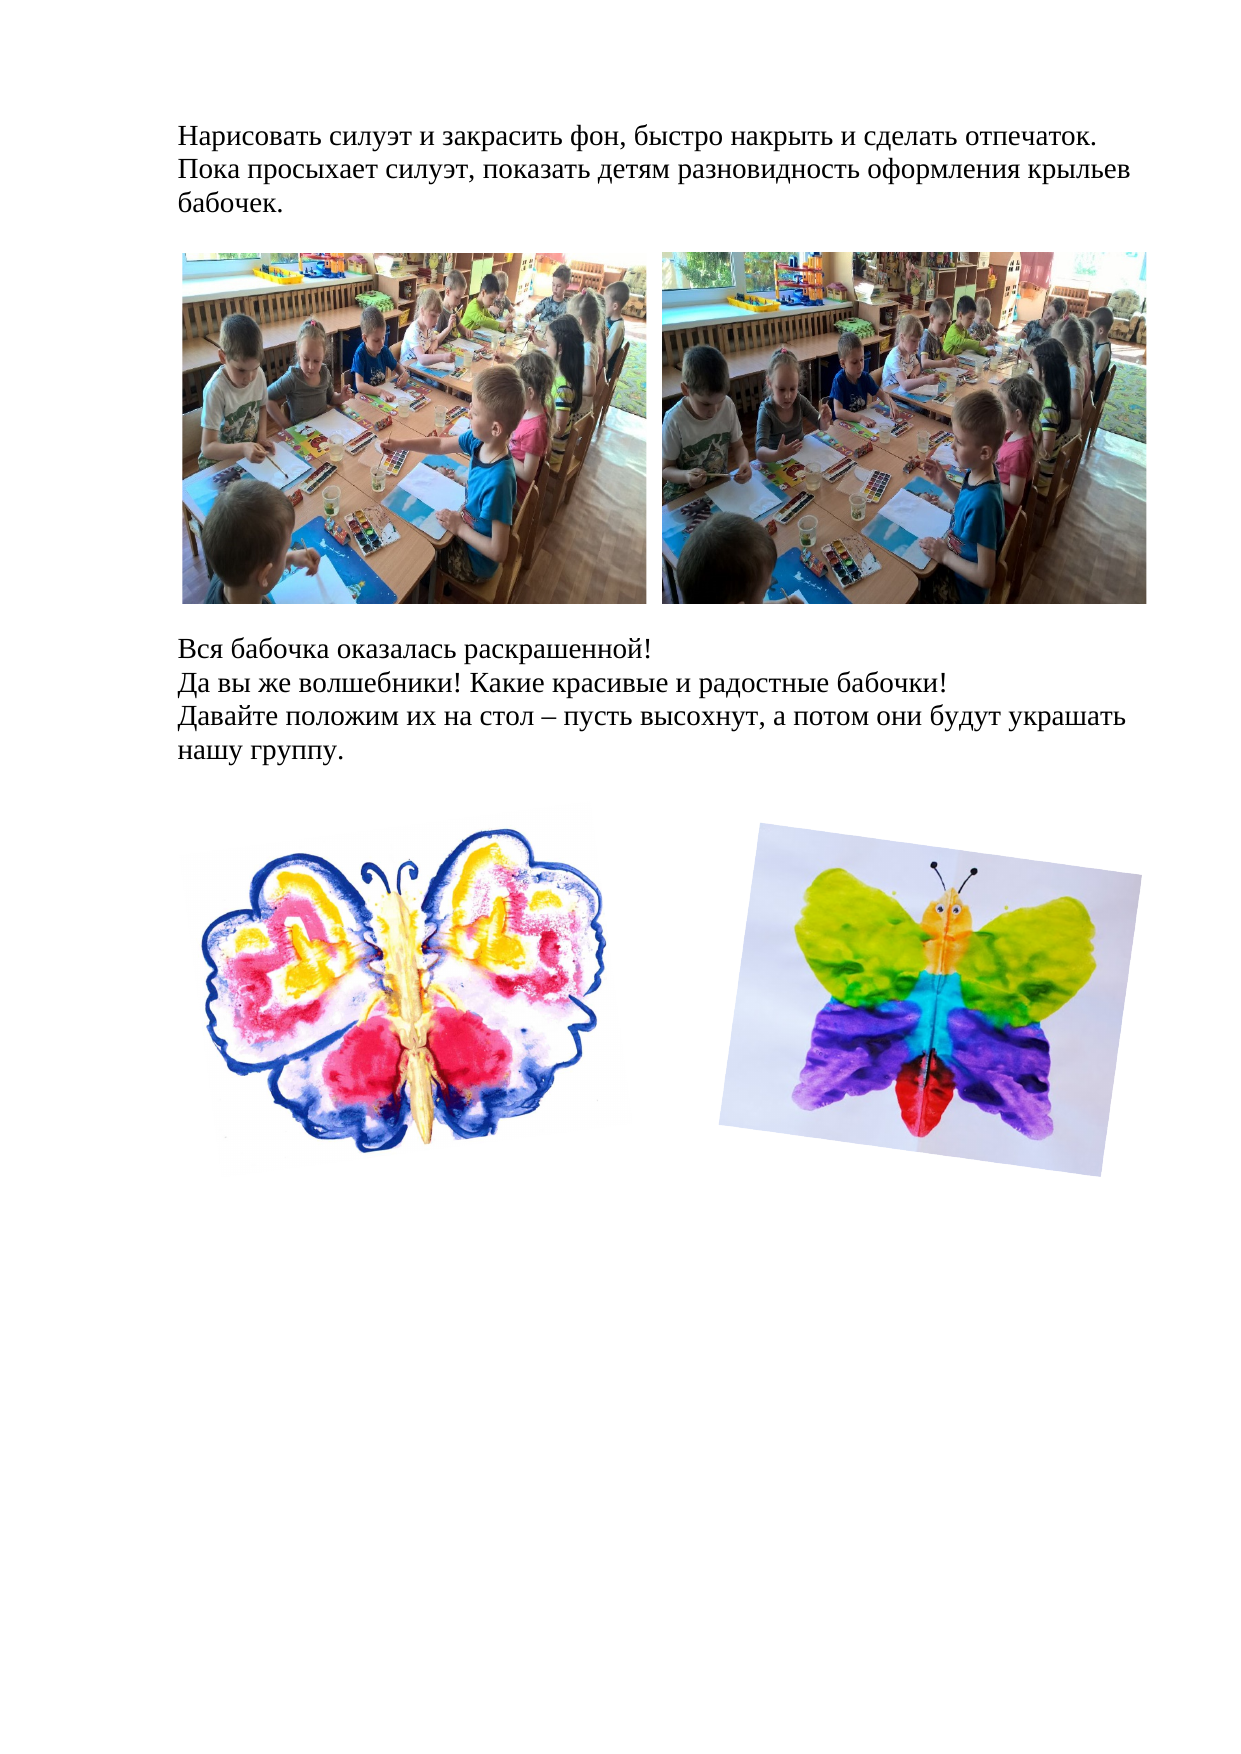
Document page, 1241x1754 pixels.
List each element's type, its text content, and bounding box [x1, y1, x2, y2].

text Вся бабочка оказалась раскрашенной! [177, 631, 1152, 665]
text Давайте положим их на стол – пусть высохнут, а потом они будут украшать нашу группу. [177, 698, 1152, 766]
picture [180, 802, 632, 1176]
picture [182, 253, 647, 604]
picture [719, 823, 1142, 1176]
text Нарисовать силуэт и закрасить фон, быстро накрыть и сделать отпечаток. Пока просыхает силуэт, показать детям разновидность оформления крыльев бабочек. [177, 118, 1152, 219]
text Да вы же волшебники! Какие красивые и радостные бабочки! [177, 665, 1152, 698]
picture [662, 252, 1147, 604]
